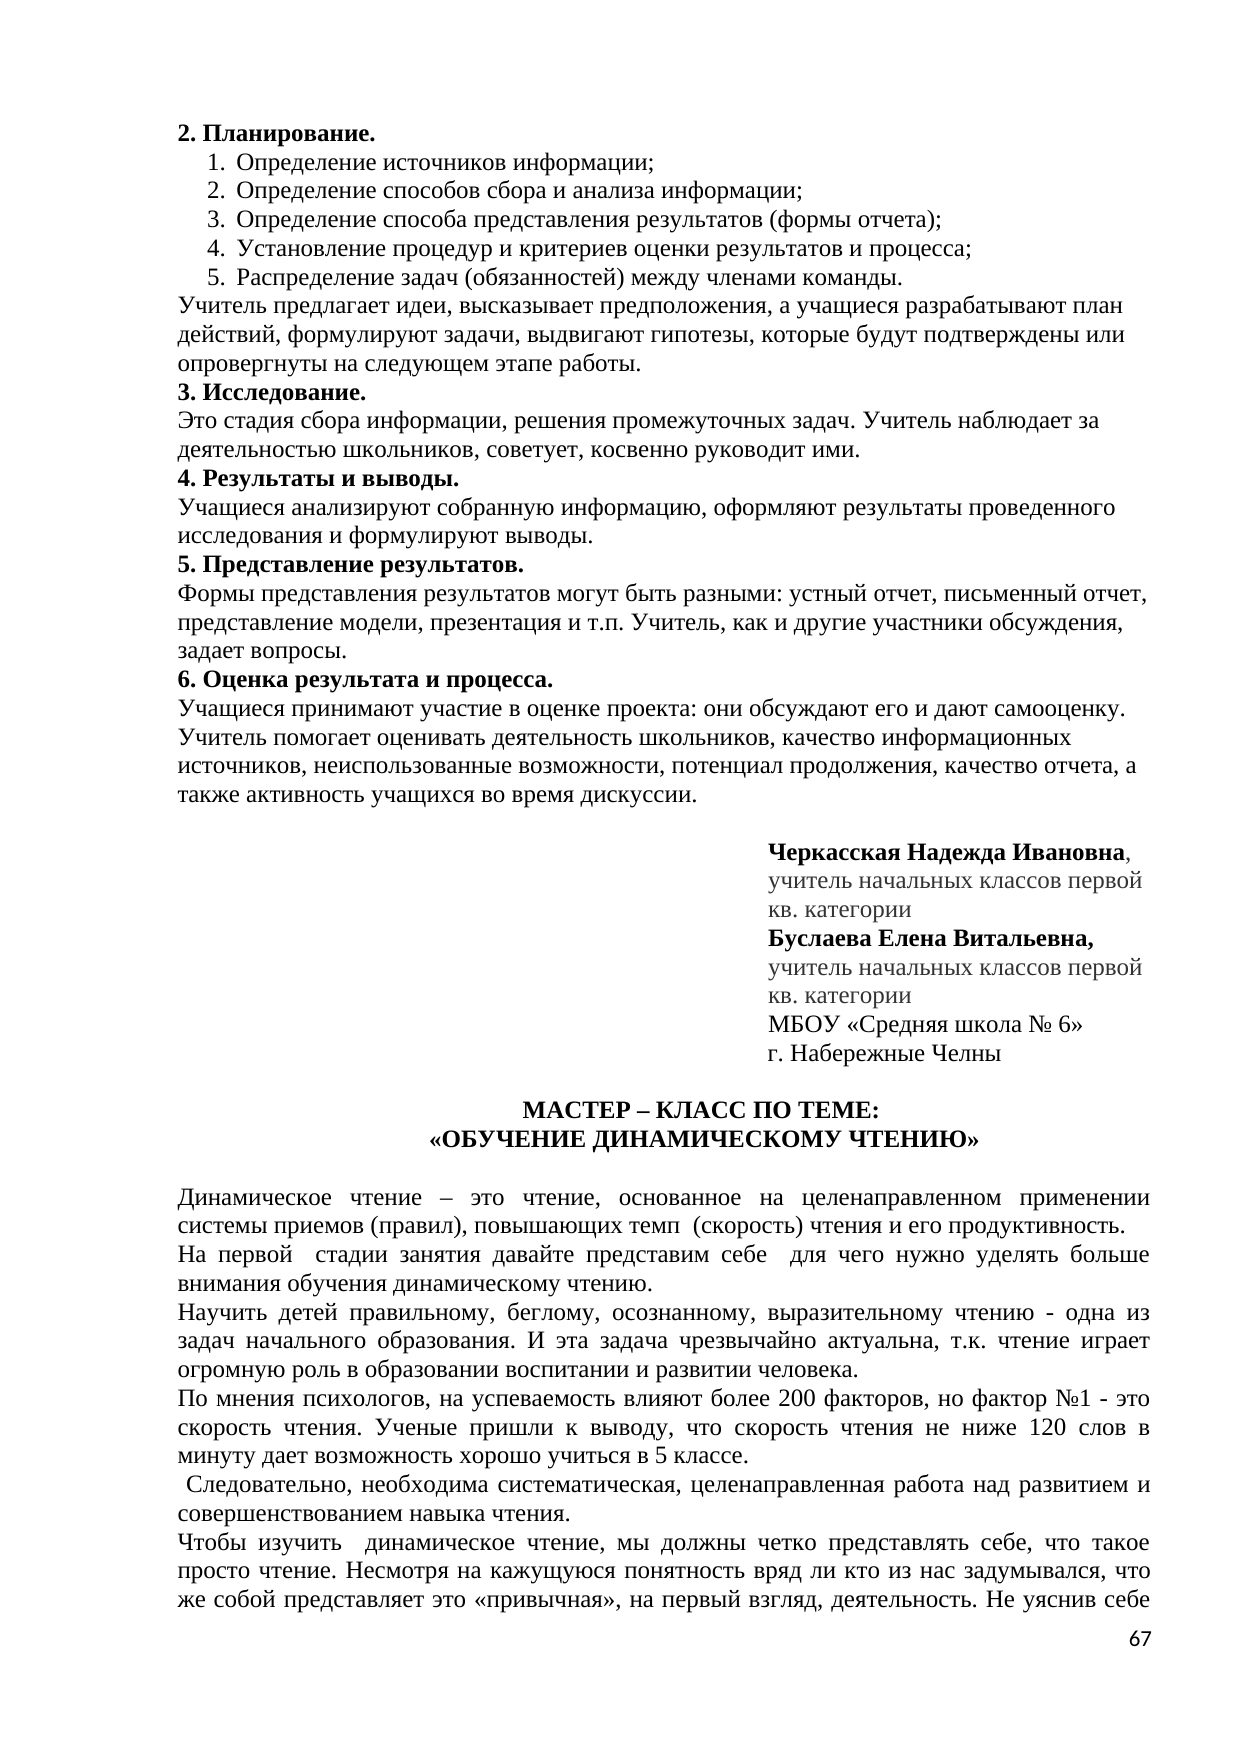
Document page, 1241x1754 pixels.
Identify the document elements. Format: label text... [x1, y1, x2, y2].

text Формы представления результатов могут быть разными: устный отчет, письменный отчет, представление модели, презентация и т.п. Учитель, как и другие участники обсуждения, задает вопросы. [177, 578, 1152, 664]
text г. Набережные Челны [693, 1038, 1152, 1067]
text МБОУ «Средняя школа № 6» [768, 1009, 1152, 1038]
text Учащиеся анализируют собранную информацию, оформляют результаты проведенного исследования и формулируют выводы. [177, 492, 1152, 549]
text 3. Исследование. [177, 377, 1152, 406]
text Следовательно, необходима систематическая, целенаправленная работа над развитием и совершенствованием навыка чтения. [177, 1469, 1152, 1527]
list Определение источников информации; [207, 147, 1152, 176]
list Определение способа представления результатов (формы отчета); [207, 204, 1152, 233]
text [177, 1527, 1152, 1613]
text Буслаева Елена Витальевна, учитель начальных классов первой кв. категории [768, 923, 1152, 1009]
text «ОБУЧЕНИЕ ДИНАМИЧЕСКОМУ ЧТЕНИЮ» [177, 1124, 1152, 1153]
text Черкасская Надежда Ивановна, учитель начальных классов первой кв. категории [768, 837, 1152, 923]
text Учитель предлагает идеи, высказывает предположения, а учащиеся разрабатывают план действий, формулируют задачи, выдвигают гипотезы, которые будут подтверждены или опровергнуты на следующем этапе работы. [177, 291, 1152, 377]
text По мнения психологов, на успеваемость влияют более 200 факторов, но фактор №1 - это скорость чтения. Ученые пришли к выводу, что скорость чтения не ниже 120 слов в минуту дает возможность хорошо учиться в 5 классе. [177, 1383, 1152, 1469]
text 2. Планирование. [177, 118, 1152, 147]
list Распределение задач (обязанностей) между членами команды. [207, 262, 1152, 291]
text 4. Результаты и выводы. [177, 463, 1152, 492]
text 5. Представление результатов. [177, 549, 1152, 578]
text На первой стадии занятия давайте представим себе для чего нужно уделять больше внимания обучения динамическому чтению. [177, 1239, 1152, 1297]
text Это стадия сбора информации, решения промежуточных задач. Учитель наблюдает за деятельностью школьников, советует, косвенно руководит ими. [177, 406, 1152, 463]
text Научить детей правильному, беглому, осознанному, выразительному чтению - одна из задач начального образования. И эта задача чрезвычайно актуальна, т.к. чтение играет огромную роль в образовании воспитании и развитии человека. [177, 1297, 1152, 1383]
text МАСТЕР – КЛАСС ПО ТЕМЕ: [177, 1096, 1152, 1124]
text Динамическое чтение – это чтение, основанное на целенаправленном применении системы приемов (правил), повышающих темп (скорость) чтения и его продуктивность. [177, 1182, 1152, 1239]
list Установление процедур и критериев оценки результатов и процесса; [207, 233, 1152, 262]
text Учащиеся принимают участие в оценке проекта: они обсуждают его и дают самооценку. Учитель помогает оценивать деятельность школьников, качество информационных источников, неиспользованные возможности, потенциал продолжения, качество отчета, а также активность учащихся во время дискуссии. [177, 693, 1152, 808]
text 6. Оценка результата и процесса. [177, 664, 1152, 693]
list Определение способов сбора и анализа информации; [207, 176, 1152, 204]
